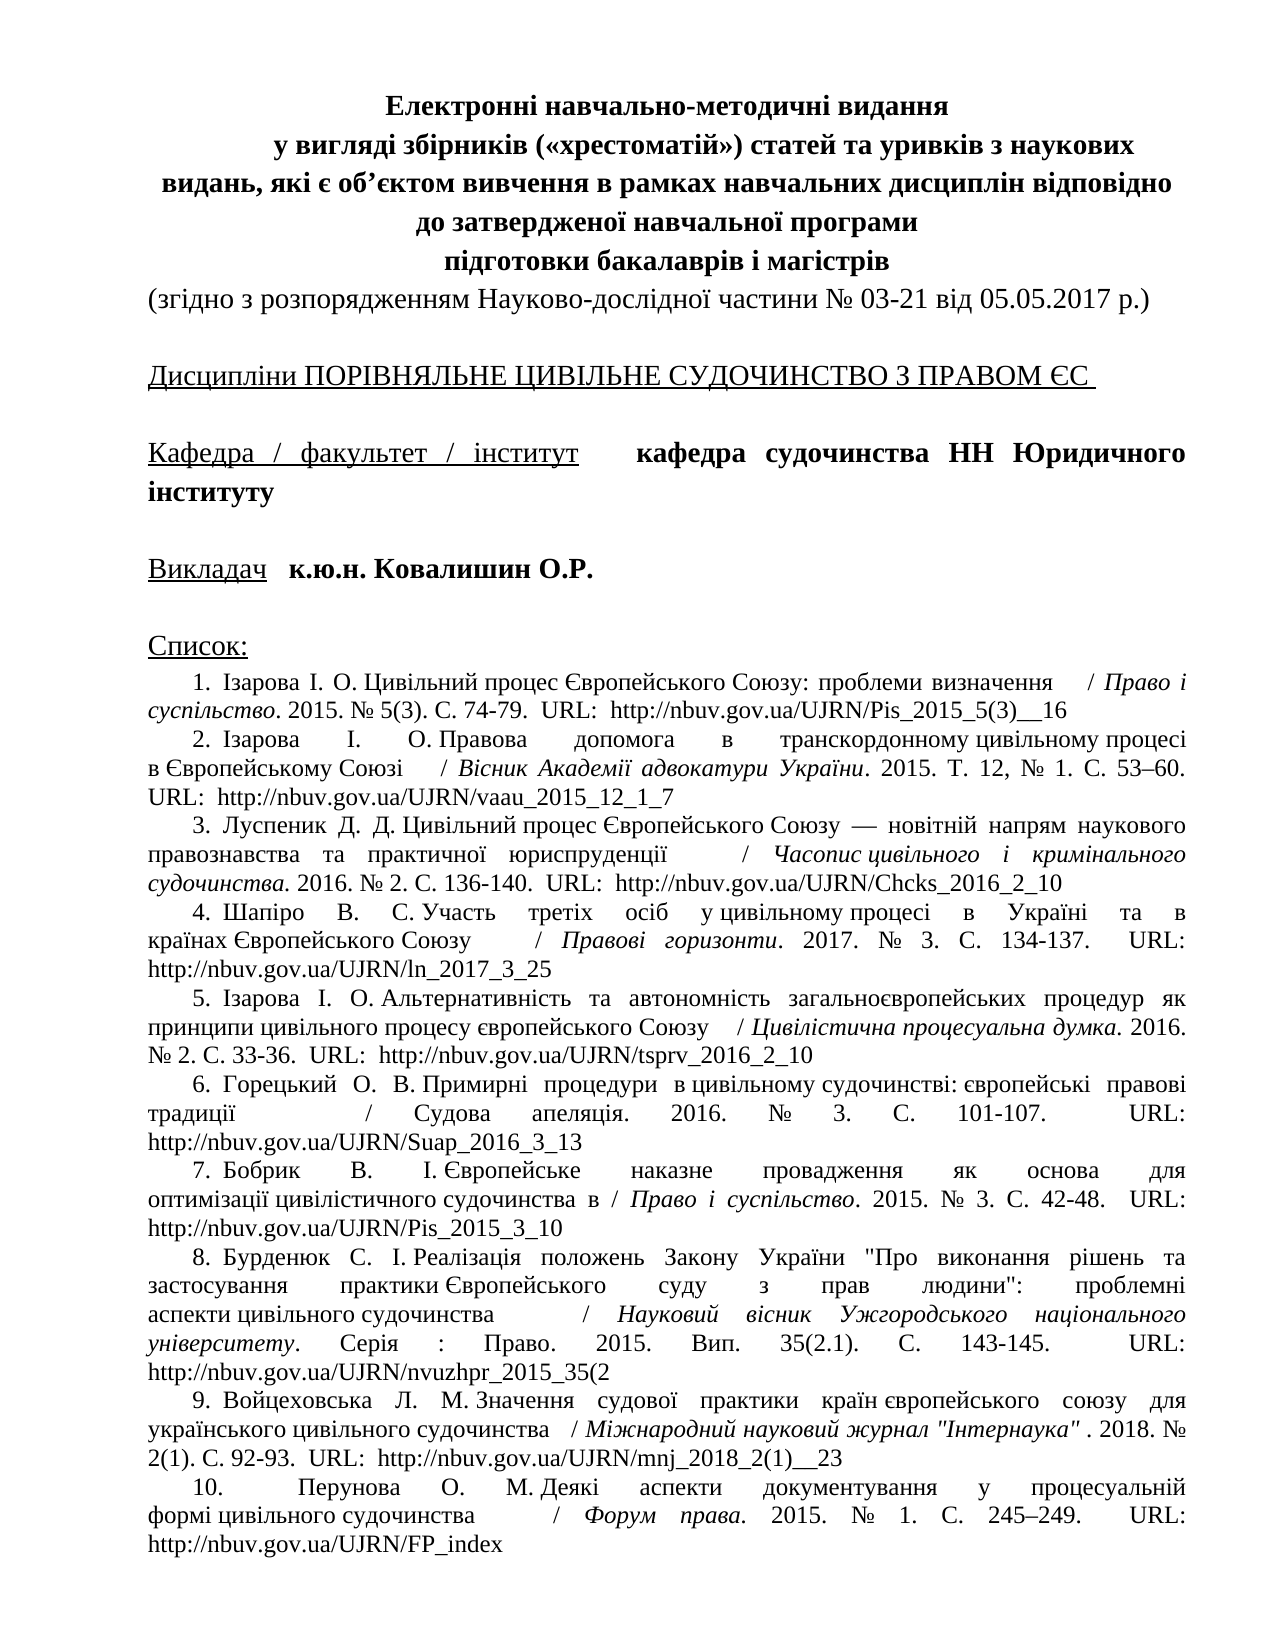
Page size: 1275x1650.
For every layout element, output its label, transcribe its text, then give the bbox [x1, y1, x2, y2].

list Бурденюк С. І. Реалізація положень Закону України "Про виконання рішень та застосування практики Європейського суду з прав людини": проблемні аспекти цивільного судочинства / Науковий вісник Ужгородського національного університету. Серія : Право. 2015. Вип. 35(2.1). С. 143-145. URL: http://nbuv.gov.ua/UJRN/nvuzhpr_2015_35(2 [148, 1242, 1186, 1385]
text (згідно з розпорядженням Науково-дослідної частини № 03-21 від 05.05.2017 р.) [148, 281, 1186, 315]
list Ізарова І. О. Альтернативність та автономність загальноєвропейських процедур як принципи цивільного процесу європейського Союзу / Цивілістична процесуальна думка. 2016. № 2. С. 33-36. URL: http://nbuv.gov.ua/UJRN/tsprv_2016_2_10 [148, 983, 1186, 1069]
list Ізарова І. О. Цивільний процес Європейського Союзу: проблеми визначення / Право і суспільство. 2015. № 5(3). С. 74-79. URL: http://nbuv.gov.ua/UJRN/Pis_2015_5(3)__16 [148, 667, 1186, 724]
text підготовки бакалаврів і магістрів [148, 243, 1186, 276]
text у вигляді збірників («хрестоматій») статей та уривків з наукових видань, які є об’єктом вивчення в рамках навчальних дисциплін відповідно до затвердженої навчальної програми [148, 127, 1186, 238]
list Войцеховська Л. М. Значення судової практики країн європейського союзу для українського цивільного судочинства / Міжнародний науковий журнал "Інтернаука" . 2018. № 2(1). С. 92-93. URL: http://nbuv.gov.ua/UJRN/mnj_2018_2(1)__23 [148, 1385, 1186, 1472]
list Шапіро В. С. Участь третіх осіб у цивільному процесі в Україні та в країнах Європейського Союзу / Правові горизонти. 2017. № 3. С. 134-137. URL: http://nbuv.gov.ua/UJRN/ln_2017_3_25 [148, 897, 1186, 983]
list Бобрик В. І. Європейське наказне провадження як основа для оптимізації цивілістичного судочинства в / Право і суспільство. 2015. № 3. С. 42-48. URL: http://nbuv.gov.ua/UJRN/Pis_2015_3_10 [148, 1155, 1186, 1242]
text Викладач к.ю.н. Ковалишин О.Р. [148, 551, 1186, 584]
list Луспеник Д. Д. Цивільний процес Європейського Союзу — новітній напрям наукового правознавства та практичної юриспруденції / Часопис цивільного і кримінального судочинства. 2016. № 2. С. 136-140. URL: http://nbuv.gov.ua/UJRN/Chcks_2016_2_10 [148, 810, 1186, 897]
list Перунова О. М. Деякі аспекти документування у процесуальній формі цивільного судочинства / Форум права. 2015. № 1. С. 245–249. URL: http://nbuv.gov.ua/UJRN/FP_index [148, 1472, 1186, 1558]
list Ізарова І. О. Правова допомога в транскордонному цивільному процесі в Європейському Союзі / Вісник Академії адвокатури України. 2015. Т. 12, № 1. С. 53–60. URL: http://nbuv.gov.ua/UJRN/vaau_2015_12_1_7 [148, 724, 1186, 810]
list Горецький О. В. Примирні процедури в цивільному судочинстві: європейські правові традиції / Судова апеляція. 2016. № 3. С. 101-107. URL: http://nbuv.gov.ua/UJRN/Suap_2016_3_13 [148, 1069, 1186, 1155]
text Електронні навчально-методичні видання [148, 88, 1186, 122]
text Дисципліни ПОРІВНЯЛЬНЕ ЦИВІЛЬНЕ СУДОЧИНСТВО З ПРАВОМ ЄС [148, 358, 1186, 392]
text Список: [148, 628, 1186, 662]
text Кафедра / факультет / інститут кафедра судочинства НН Юридичного інституту [148, 435, 1186, 507]
